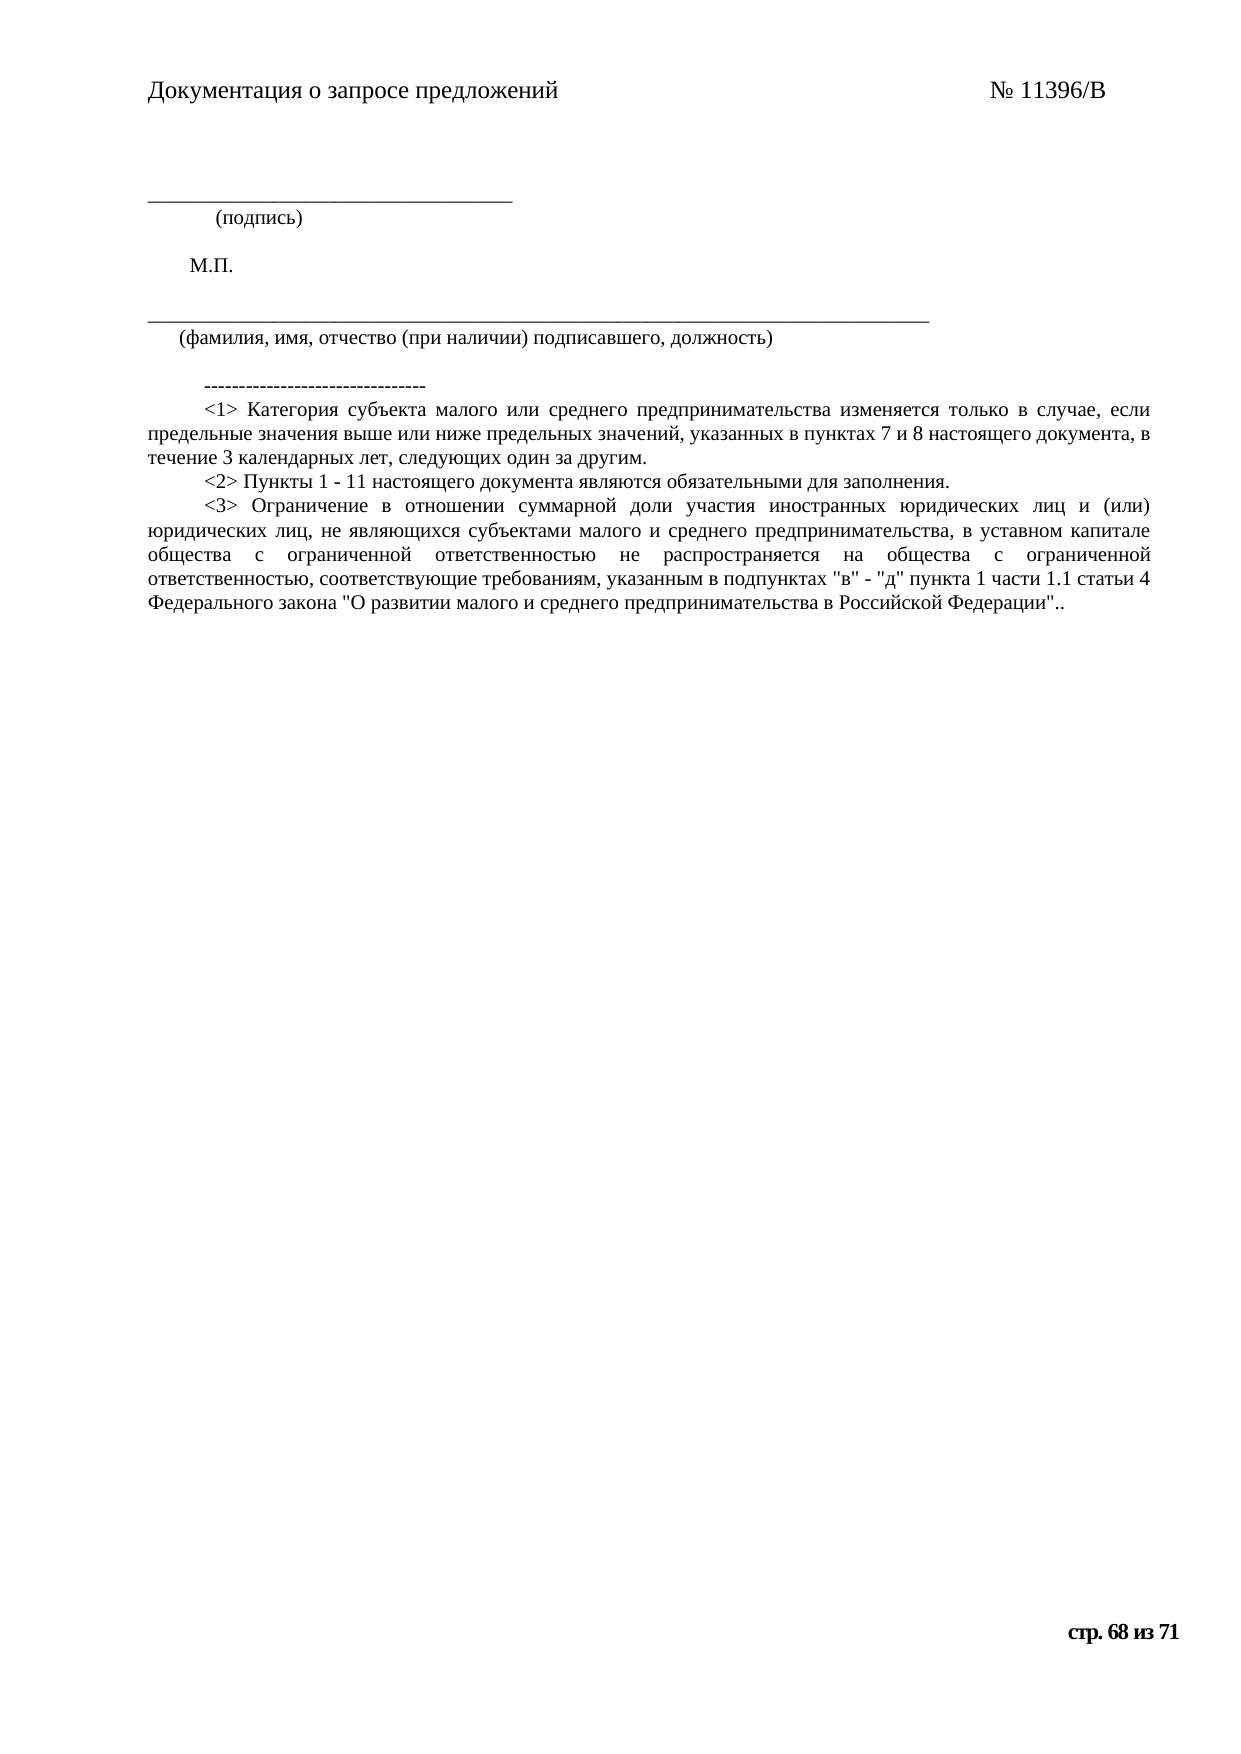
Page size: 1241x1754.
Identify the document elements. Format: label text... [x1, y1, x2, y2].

text -------------------------------- [148, 373, 1152, 397]
text <1> Категория субъекта малого или среднего предпринимательства изменяется только в случае, если предельные значения выше или ниже предельных значений, указанных в пунктах 7 и 8 настоящего документа, в течение 3 календарных лет, следующих один за другим. [148, 397, 1152, 469]
text (подпись) [148, 205, 1152, 229]
text ___________________________________ [148, 181, 1152, 205]
text <3> Ограничение в отношении суммарной доли участия иностранных юридических лиц и (или) юридических лиц, не являющихся субъектами малого и среднего предпринимательства, в уставном капитале общества с ограниченной ответственностью не распространяется на общества с ограниченной ответственностью, соответствующие требованиям, указанным в подпунктах "в" - "д" пункта 1 части 1.1 статьи 4 Федерального закона "О развитии малого и среднего предпринимательства в Российской Федерации".. [148, 493, 1152, 614]
text (фамилия, имя, отчество (при наличии) подписавшего, должность) [148, 325, 1152, 349]
text <2> Пункты 1 - 11 настоящего документа являются обязательными для заполнения. [148, 469, 1152, 493]
text М.П. [148, 253, 1152, 277]
text ___________________________________________________________________________ [148, 301, 1152, 325]
